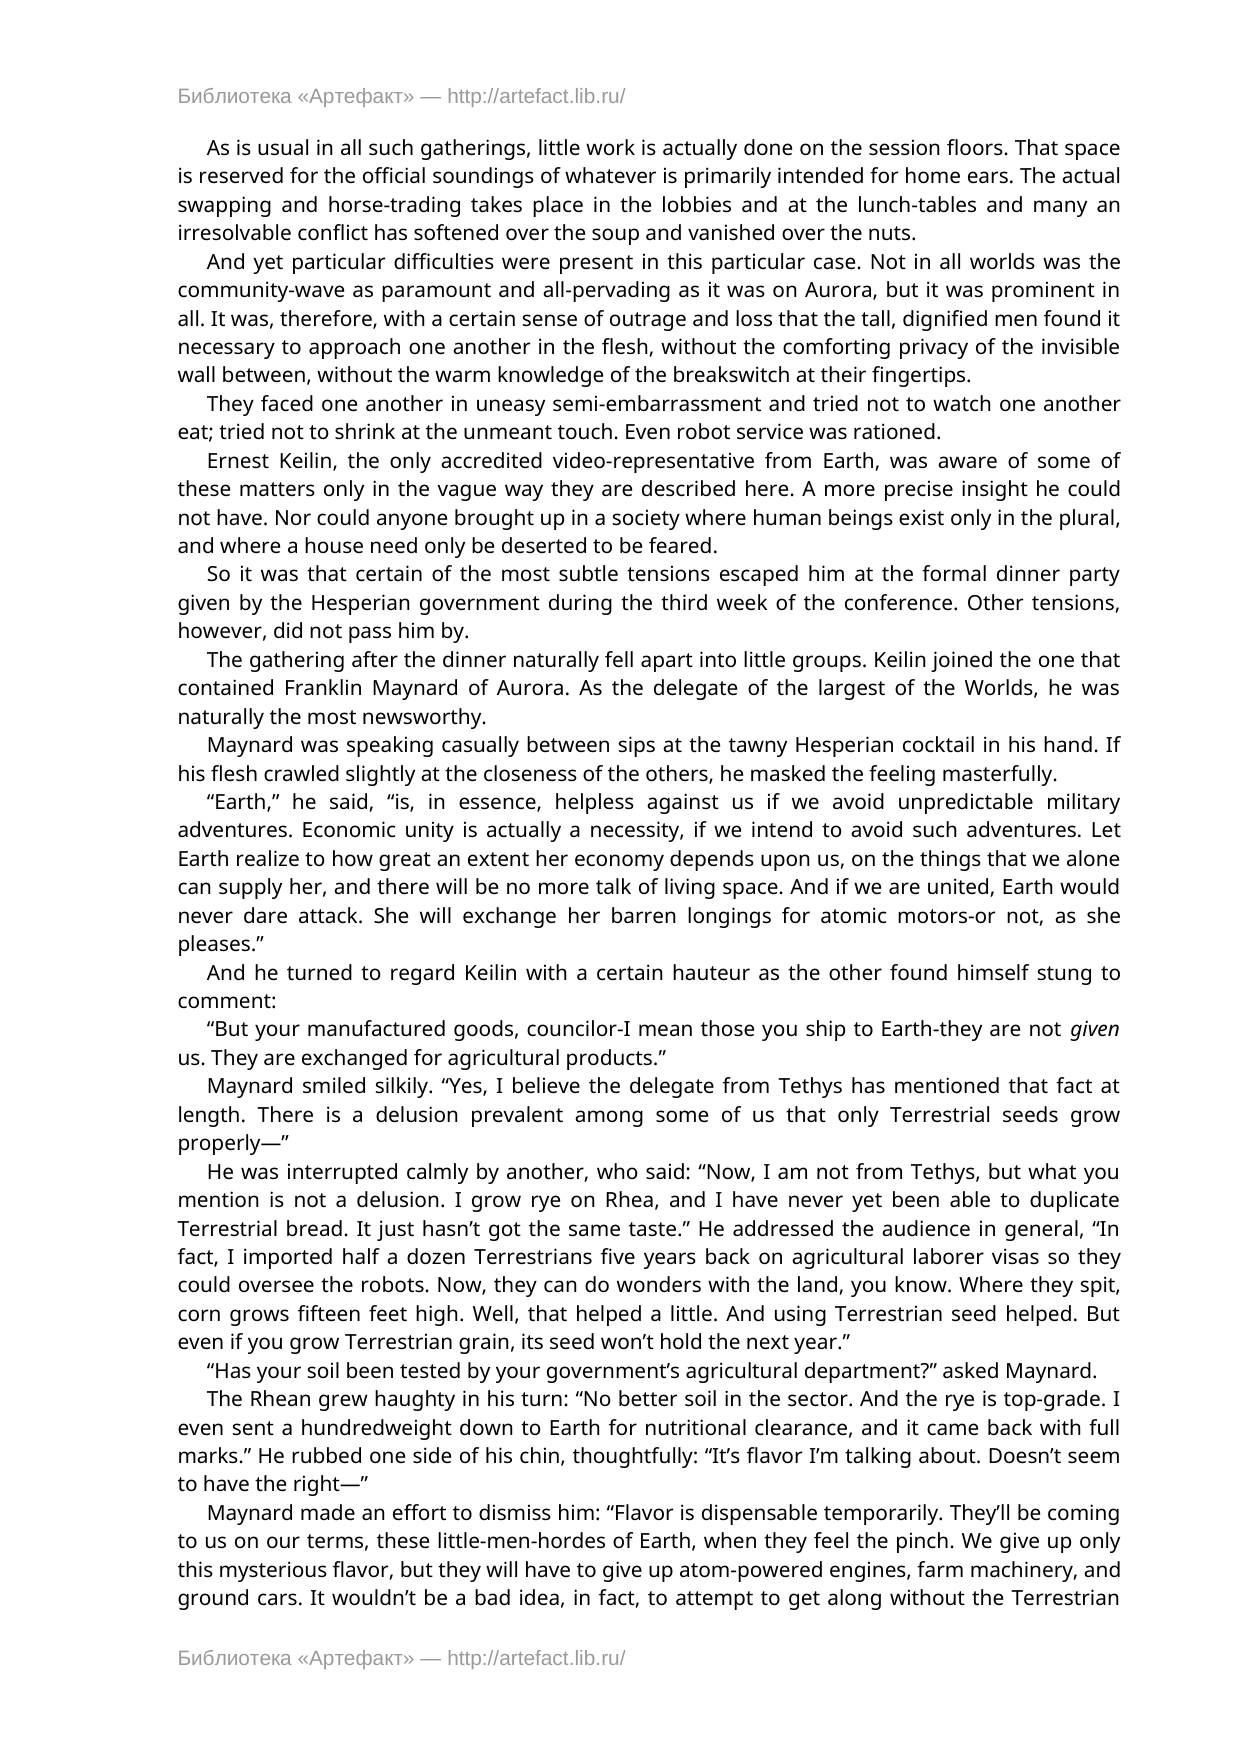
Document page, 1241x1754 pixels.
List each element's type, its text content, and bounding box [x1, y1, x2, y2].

text Maynard was speaking casually between sips at the tawny Hesperian cocktail in his hand. If his flesh crawled slightly at the closeness of the others, he masked the feeling masterfully. [177, 730, 1122, 787]
text He was interrupted calmly by another, who said: “Now, I am not from Tethys, but what you mention is not a delusion. I grow rye on Rhea, and I have never yet been able to duplicate Terrestrial bread. It just hasn’t got the same taste.” He addressed the audience in general, “In fact, I imported half a dozen Terrestrians five years back on agricultural laborer visas so they could oversee the robots. Now, they can do wonders with the land, you know. Where they spit, corn grows fifteen feet high. Well, that helped a little. And using Terrestrian seed helped. But even if you grow Terrestrian grain, its seed won’t hold the next year.” [177, 1157, 1122, 1356]
text They faced one another in uneasy semi-embarrassment and tried not to watch one another eat; tried not to shrink at the unmeant touch. Even robot service was rationed. [177, 389, 1122, 446]
text And yet particular difficulties were present in this particular case. Not in all worlds was the community-wave as paramount and all-pervading as it was on Aurora, but it was prominent in all. It was, therefore, with a certain sense of outrage and loss that the tall, dignified men found it necessary to approach one another in the flesh, without the comforting privacy of the invisible wall between, without the warm knowledge of the breakswitch at their fingertips. [177, 247, 1122, 389]
text And he turned to regard Keilin with a certain hauteur as the other found himself stung to comment: [177, 958, 1122, 1014]
text Ernest Keilin, the only accredited video-representative from Earth, was aware of some of these matters only in the vague way they are described here. A more precise insight he could not have. Nor could anyone brought up in a society where human beings exist only in the plural, and where a house need only be deserted to be feared. [177, 446, 1122, 559]
text So it was that certain of the most subtle tensions escaped him at the formal dinner party given by the Hesperian government during the third week of the conference. Other tensions, however, did not pass him by. [177, 559, 1122, 645]
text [177, 1498, 1122, 1612]
text Maynard smiled silkily. “Yes, I believe the delegate from Tethys has mentioned that fact at length. There is a delusion prevalent among some of us that only Terrestrial seeds grow properly—” [177, 1071, 1122, 1157]
text “But your manufactured goods, councilor-I mean those you ship to Earth-they are not given us. They are exchanged for agricultural products.” [177, 1014, 1122, 1071]
text The Rhean grew haughty in his turn: “No better soil in the sector. And the rye is top-grade. I even sent a hundredweight down to Earth for nutritional clearance, and it came back with full marks.” He rubbed one side of his chin, thoughtfully: “It’s flavor I’m talking about. Doesn’t seem to have the right—” [177, 1384, 1122, 1498]
text The gathering after the dinner naturally fell apart into little groups. Keilin joined the one that contained Franklin Maynard of Aurora. As the delegate of the largest of the Worlds, he was naturally the most newsworthy. [177, 645, 1122, 730]
text “Earth,” he said, “is, in essence, helpless against us if we avoid unpredictable military adventures. Economic unity is actually a necessity, if we intend to avoid such adventures. Let Earth realize to how great an extent her economy depends upon us, on the things that we alone can supply her, and there will be no more talk of living space. And if we are united, Earth would never dare attack. She will exchange her barren longings for atomic motors-or not, as she pleases.” [177, 787, 1122, 958]
text As is usual in all such gatherings, little work is actually done on the session floors. That space is reserved for the official soundings of whatever is primarily intended for home ears. The actual swapping and horse-trading takes place in the lobbies and at the lunch-tables and many an irresolvable conflict has softened over the soup and vanished over the nuts. [177, 133, 1122, 247]
text “Has your soil been tested by your government’s agricultural department?” asked Maynard. [177, 1356, 1122, 1384]
